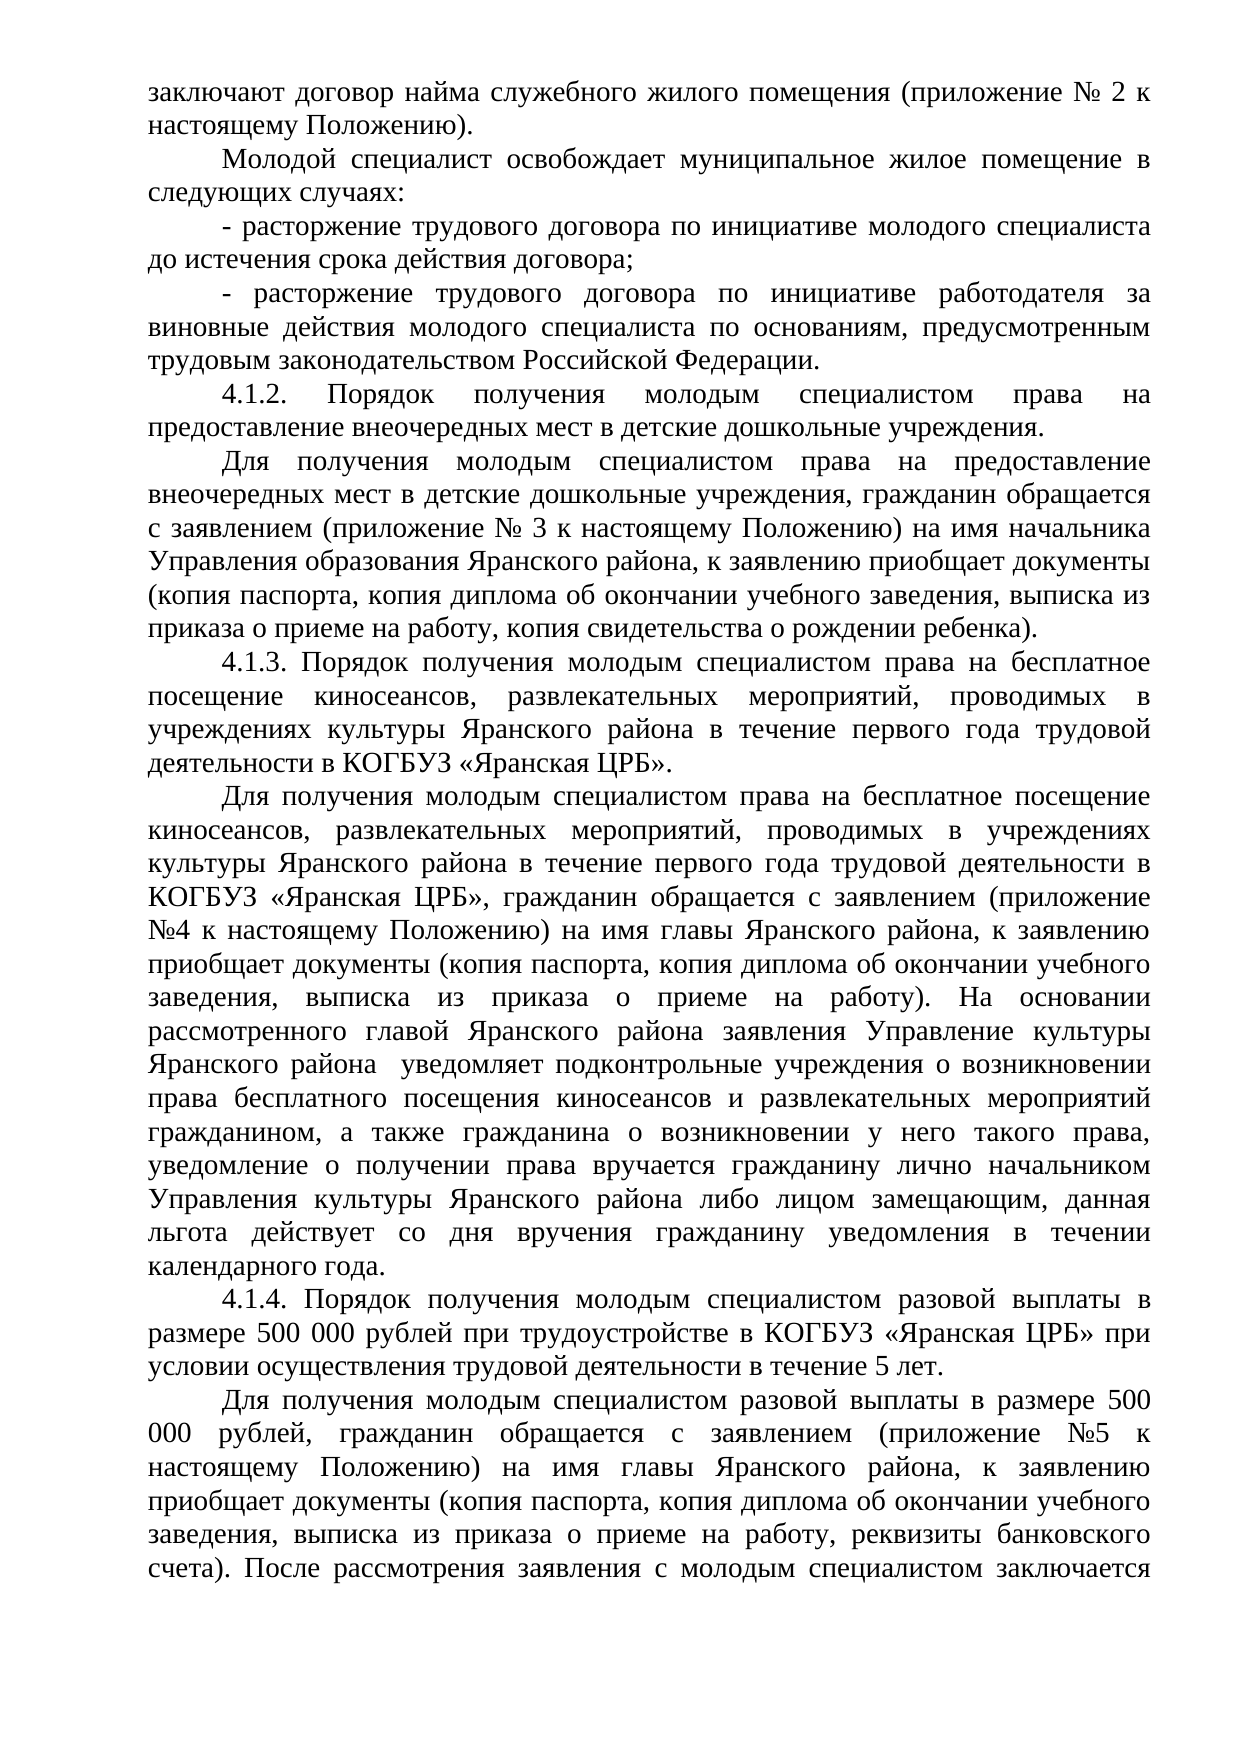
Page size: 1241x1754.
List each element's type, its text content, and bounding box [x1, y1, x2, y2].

text - расторжение трудового договора по инициативе работодателя за виновные действия молодого специалиста по основаниям, предусмотренным трудовым законодательством Российской Федерации. [148, 275, 1152, 376]
text - расторжение трудового договора по инициативе молодого специалиста до истечения срока действия договора; [148, 208, 1152, 275]
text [148, 74, 1152, 141]
text Для получения молодым специалистом права на предоставление внеочередных мест в детские дошкольные учреждения, гражданин обращается с заявлением (приложение № 3 к настоящему Положению) на имя начальника Управления образования Яранского района, к заявлению приобщает документы (копия паспорта, копия диплома об окончании учебного заведения, выписка из приказа о приеме на работу, копия свидетельства о рождении ребенка). [148, 443, 1152, 644]
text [148, 1382, 1152, 1583]
text Молодой специалист освобождает муниципальное жилое помещение в следующих случаях: [148, 141, 1152, 208]
text 4.1.2. Порядок получения молодым специалистом права на предоставление внеочередных мест в детские дошкольные учреждения. [148, 376, 1152, 443]
text 4.1.4. Порядок получения молодым специалистом разовой выплаты в размере 500 000 рублей при трудоустройстве в КОГБУЗ «Яранская ЦРБ» при условии осуществления трудовой деятельности в течение 5 лет. [148, 1281, 1152, 1382]
text 4.1.3. Порядок получения молодым специалистом права на бесплатное посещение киносеансов, развлекательных мероприятий, проводимых в учреждениях культуры Яранского района в течение первого года трудовой деятельности в КОГБУЗ «Яранская ЦРБ». [148, 644, 1152, 778]
text Для получения молодым специалистом права на бесплатное посещение киносеансов, развлекательных мероприятий, проводимых в учреждениях культуры Яранского района в течение первого года трудовой деятельности в КОГБУЗ «Яранская ЦРБ», гражданин обращается с заявлением (приложение №4 к настоящему Положению) на имя главы Яранского района, к заявлению приобщает документы (копия паспорта, копия диплома об окончании учебного заведения, выписка из приказа о приеме на работу). На основании рассмотренного главой Яранского района заявления Управление культуры Яранского района уведомляет подконтрольные учреждения о возникновении права бесплатного посещения киносеансов и развлекательных мероприятий гражданином, а также гражданина о возникновении у него такого права, уведомление о получении права вручается гражданину лично начальником Управления культуры Яранского района либо лицом замещающим, данная льгота действует со дня вручения гражданину уведомления в течении календарного года. [148, 778, 1152, 1281]
